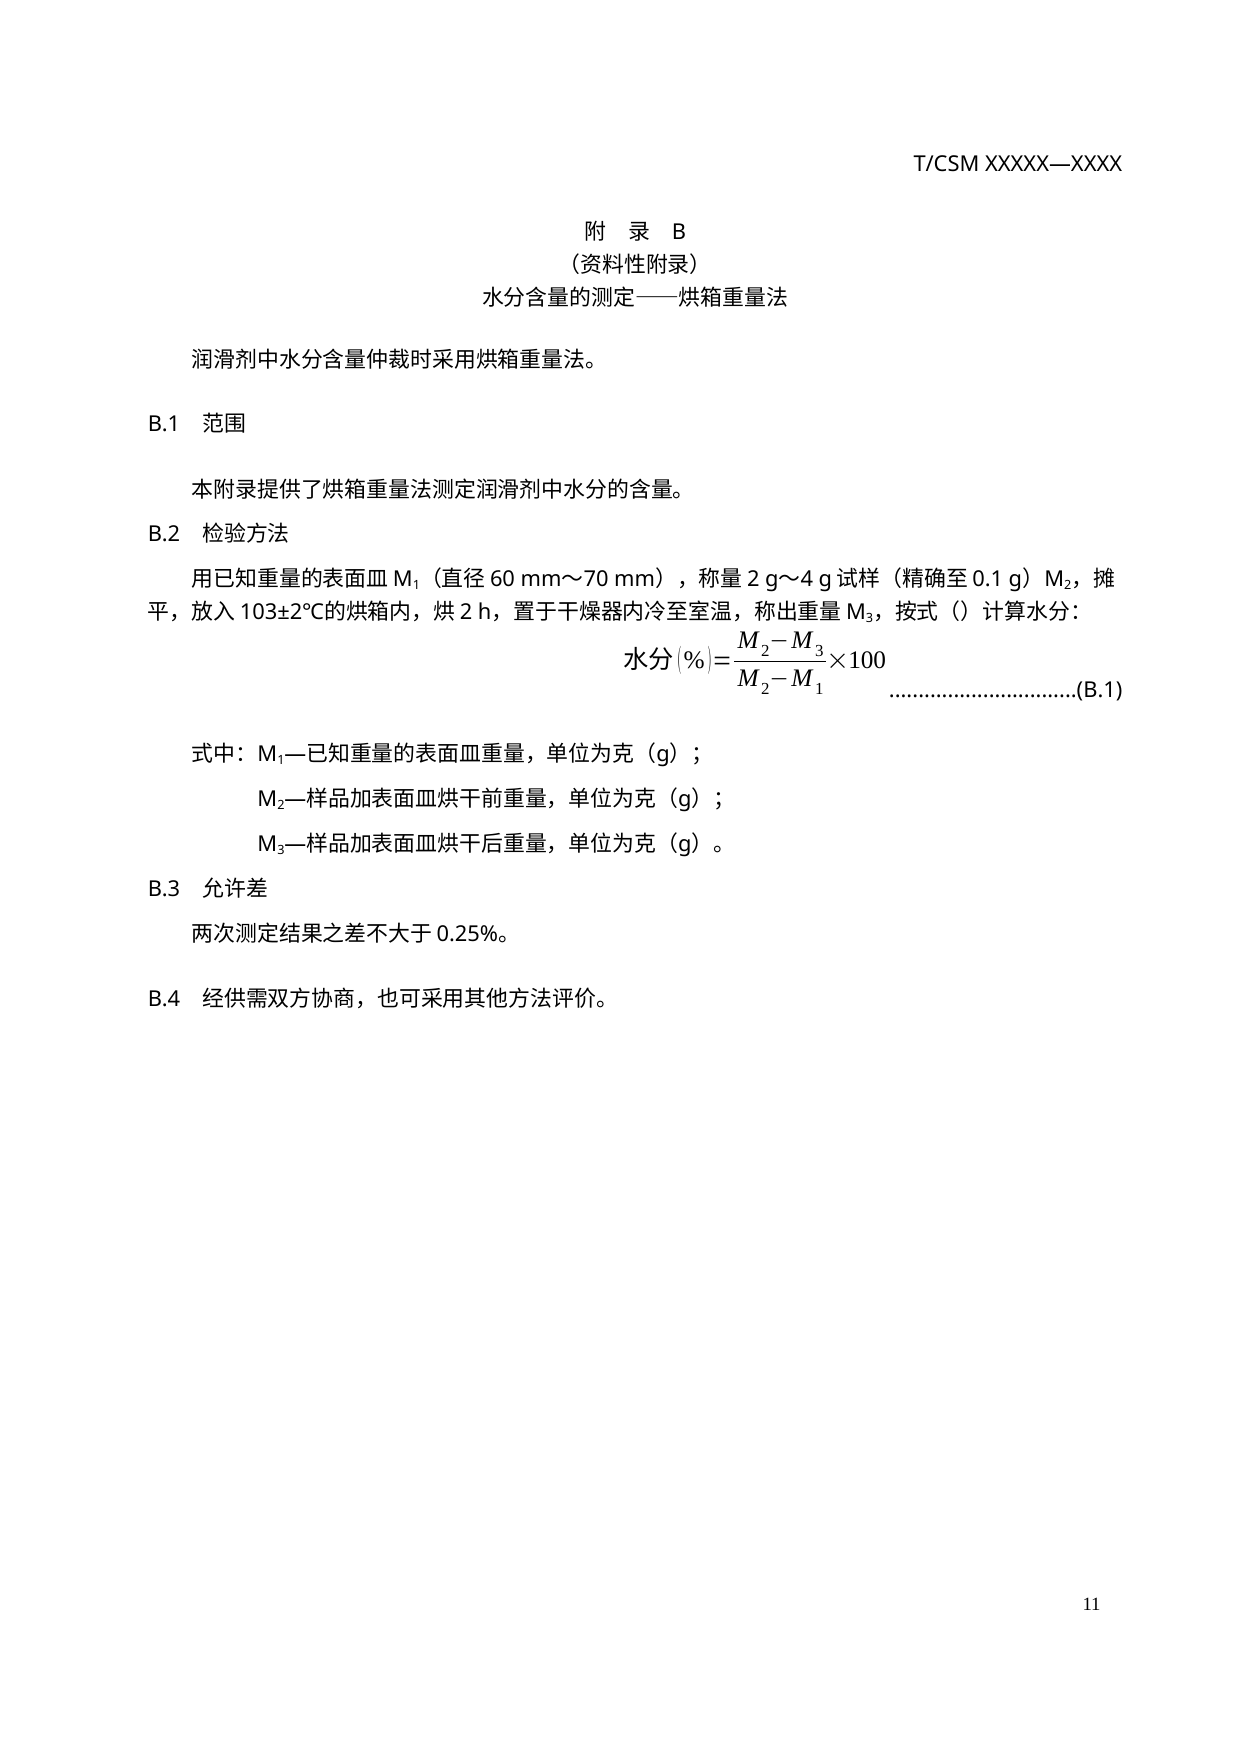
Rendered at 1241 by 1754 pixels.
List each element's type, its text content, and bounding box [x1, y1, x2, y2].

text 两次测定结果之差不大于0.25%。 [148, 916, 1122, 949]
text （资料性附录） 水分含量的测定——烘箱重量法 [148, 214, 1122, 312]
text 用已知重量的表面皿M1（直径60 mm～70 mm），称量2 g～4 g试样（精确至0.1 g）M2，摊平，放入103±2℃的烘箱内，烘2 h，置于干燥器内冷至室温，称出重量M3，按式（）计算水分： [148, 561, 1122, 626]
text 检验方法 [148, 516, 1122, 549]
text 润滑剂中水分含量仲裁时采用烘箱重量法。 [148, 341, 1122, 374]
text 本附录提供了烘箱重量法测定润滑剂中水分的含量。 [148, 471, 1122, 504]
text M3—样品加表面皿烘干后重量，单位为克（g）。 [191, 826, 1122, 859]
text 允许差 [148, 871, 1122, 904]
text 式中：M1—已知重量的表面皿重量，单位为克（g）； [191, 736, 1122, 769]
text 经供需双方协商，也可采用其他方法评价。 [148, 981, 1122, 1014]
text ................................(B.1) [148, 626, 1122, 724]
text 范围 [148, 406, 1122, 439]
text M2—样品加表面皿烘干前重量，单位为克（g）； [257, 781, 1122, 814]
